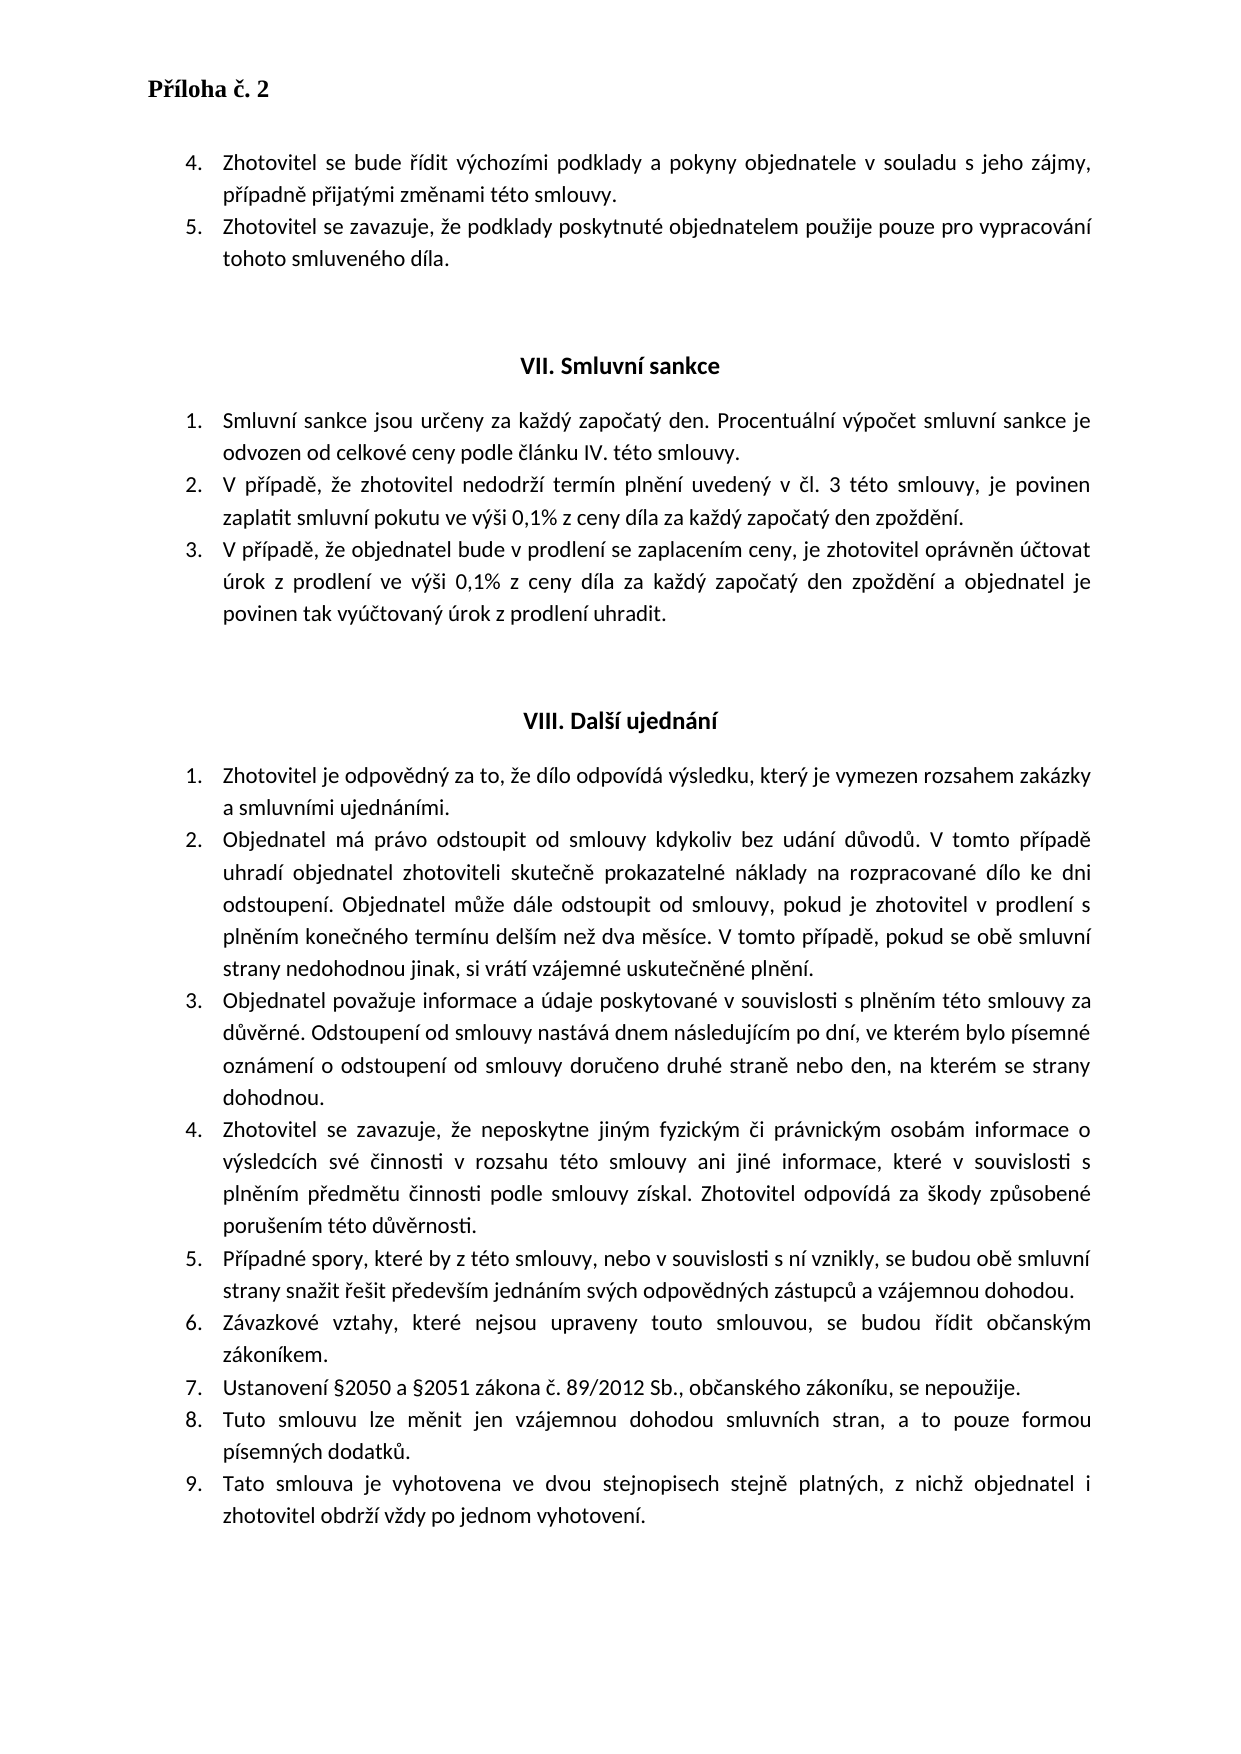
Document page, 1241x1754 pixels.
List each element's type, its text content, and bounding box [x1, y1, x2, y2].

list Zhotovitel se zavazuje, že podklady poskytnuté objednatelem použije pouze pro vypracování tohoto smluveného díla. [185, 212, 1093, 272]
list Případné spory, které by z této smlouvy, nebo v souvislosti s ní vznikly, se budou obě smluvní strany snažit řešit především jednáním svých odpovědných zástupců a vzájemnou dohodou. [185, 1244, 1093, 1304]
list Zhotovitel se bude řídit výchozími podklady a pokyny objednatele v souladu s jeho zájmy, případně přijatými změnami této smlouvy. [185, 148, 1093, 208]
list Smluvní sankce jsou určeny za každý započatý den. Procentuální výpočet smluvní sankce je odvozen od celkové ceny podle článku IV. této smlouvy. [185, 406, 1093, 466]
list Tato smlouva je vyhotovena ve dvou stejnopisech stejně platných, z nichž objednatel i zhotovitel obdrží vždy po jednom vyhotovení. [185, 1469, 1093, 1529]
list Zhotovitel se zavazuje, že neposkytne jiným fyzickým či právnickým osobám informace o výsledcích své činnosti v rozsahu této smlouvy ani jiné informace, které v souvislosti s plněním předmětu činnosti podle smlouvy získal. Zhotovitel odpovídá za škody způsobené porušením této důvěrnosti. [185, 1115, 1093, 1240]
text VII. Smluvní sankce [148, 350, 1093, 381]
list V případě, že objednatel bude v prodlení se zaplacením ceny, je zhotovitel oprávněn účtovat úrok z prodlení ve výši 0,1% z ceny díla za každý započatý den zpoždění a objednatel je povinen tak vyúčtovaný úrok z prodlení uhradit. [185, 535, 1093, 627]
list V případě, že zhotovitel nedodrží termín plnění uvedený v čl. 3 této smlouvy, je povinen zaplatit smluvní pokutu ve výši 0,1% z ceny díla za každý započatý den zpoždění. [185, 470, 1093, 531]
list Tuto smlouvu lze měnit jen vzájemnou dohodou smluvních stran, a to pouze formou písemných dodatků. [185, 1405, 1093, 1465]
text VIII. Další ujednání [148, 705, 1093, 736]
list Závazkové vztahy, které nejsou upraveny touto smlouvou, se budou řídit občanským zákoníkem. [185, 1308, 1093, 1368]
list Objednatel má právo odstoupit od smlouvy kdykoliv bez udání důvodů. V tomto případě uhradí objednatel zhotoviteli skutečně prokazatelné náklady na rozpracované dílo ke dni odstoupení. Objednatel může dále odstoupit od smlouvy, pokud je zhotovitel v prodlení s plněním konečného termínu delším než dva měsíce. V tomto případě, pokud se obě smluvní strany nedohodnou jinak, si vrátí vzájemné uskutečněné plnění. [185, 825, 1093, 982]
list Objednatel považuje informace a údaje poskytované v souvislosti s plněním této smlouvy za důvěrné. Odstoupení od smlouvy nastává dnem následujícím po dní, ve kterém bylo písemné oznámení o odstoupení od smlouvy doručeno druhé straně nebo den, na kterém se strany dohodnou. [185, 986, 1093, 1111]
list Zhotovitel je odpovědný za to, že dílo odpovídá výsledku, který je vymezen rozsahem zakázky a smluvními ujednáními. [185, 761, 1093, 821]
list Ustanovení §2050 a §2051 zákona č. 89/2012 Sb., občanského zákoníku, se nepoužije. [185, 1373, 1093, 1401]
